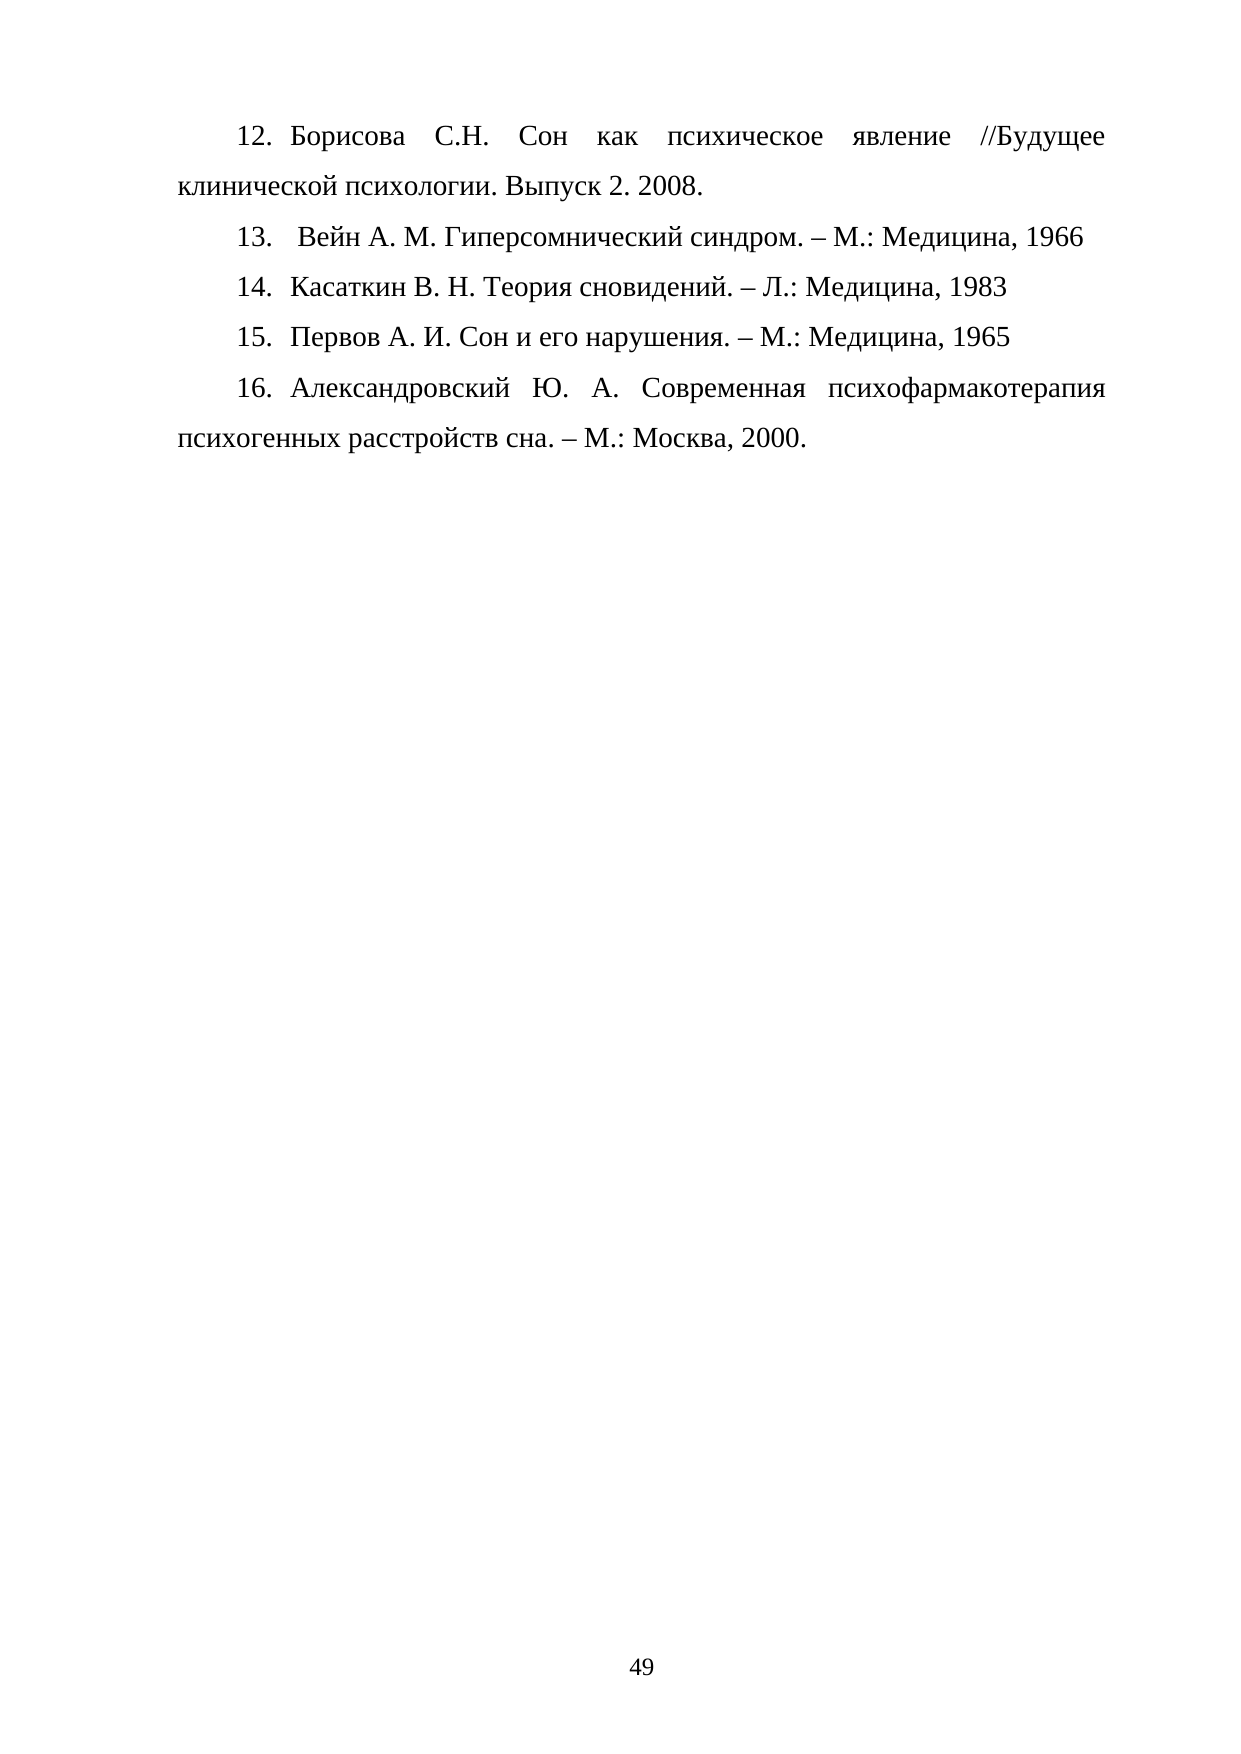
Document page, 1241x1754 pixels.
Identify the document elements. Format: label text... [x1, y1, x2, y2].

list Касаткин В. Н. Теория сновидений. – Л.: Медицина, 1983 [177, 269, 1106, 303]
list Александровский Ю. А. Современная психофармакотерапия психогенных расстройств сна. – М.: Москва, 2000. [177, 370, 1106, 453]
list Борисова С.Н. Сон как психическое явление //Будущее клинической психологии. Выпуск 2. 2008. [177, 118, 1106, 202]
list Вейн А. М. Гиперсомнический синдром. – М.: Медицина, 1966 [177, 219, 1106, 252]
list Первов А. И. Сон и его нарушения. – М.: Медицина, 1965 [177, 319, 1106, 353]
